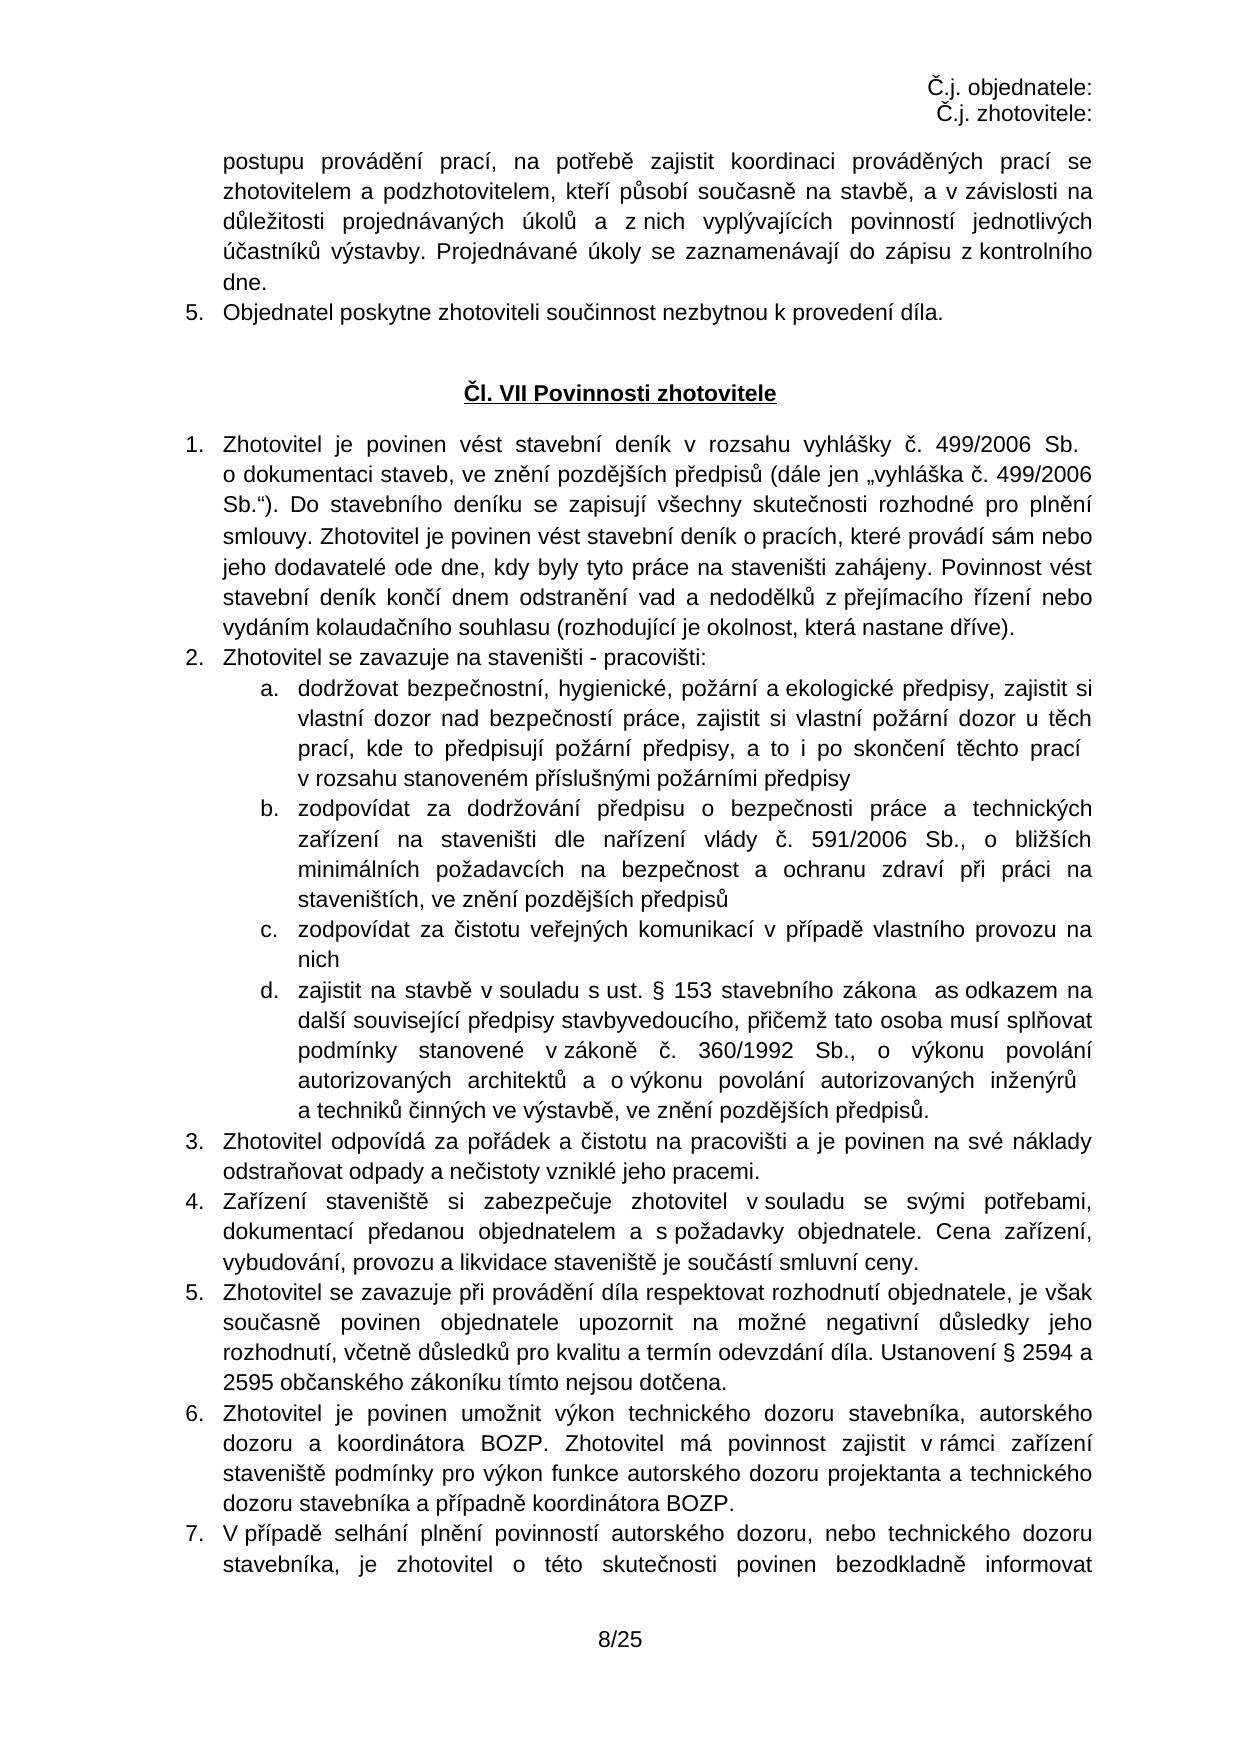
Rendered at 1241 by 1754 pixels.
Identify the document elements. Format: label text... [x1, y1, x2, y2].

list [185, 148, 1093, 295]
list zajistit na stavbě v souladu s ust. § 153 stavebního zákona as odkazem na další související předpisy stavbyvedoucího, přičemž tato osoba musí splňovat podmínky stanovené v zákoně č. 360/1992 Sb., o výkonu povolání autorizovaných architektů a o výkonu povolání autorizovaných inženýrů a techniků činných ve výstavbě, ve znění pozdějších předpisů. [260, 977, 1093, 1124]
list Objednatel poskytne zhotoviteli součinnost nezbytnou k provedení díla. [185, 299, 1093, 325]
list Zhotovitel odpovídá za pořádek a čistotu na pracovišti a je povinen na své náklady odstraňovat odpady a nečistoty vzniklé jeho pracemi. [185, 1128, 1093, 1184]
list zodpovídat za dodržování předpisu o bezpečnosti práce a technických zařízení na staveništi dle nařízení vlády č. 591/2006 Sb., o bližších minimálních požadavcích na bezpečnost a ochranu zdraví při práci na staveništích, ve znění pozdějších předpisů [260, 795, 1093, 912]
list Zhotovitel se zavazuje při provádění díla respektovat rozhodnutí objednatele, je však současně povinen objednatele upozornit na možné negativní důsledky jeho rozhodnutí, včetně důsledků pro kvalitu a termín odevzdání díla. Ustanovení § 2594 a 2595 občanského zákoníku tímto nejsou dotčena. [185, 1279, 1093, 1396]
list Zařízení staveniště si zabezpečuje zhotovitel v souladu se svými potřebami, dokumentací předanou objednatelem a s požadavky objednatele. Cena zařízení, vybudování, provozu a likvidace staveniště je součástí smluvní ceny. [185, 1188, 1093, 1275]
list Zhotovitel je povinen vést stavební deník v rozsahu vyhlášky č. 499/2006 Sb. o dokumentaci staveb, ve znění pozdějších předpisů (dále jen „vyhláška č. 499/2006 Sb.“). Do stavebního deníku se zapisují všechny skutečnosti rozhodné pro plnění smlouvy. Zhotovitel je povinen vést stavební deník o pracích, které provádí sám nebo jeho dodavatelé ode dne, kdy byly tyto práce na staveništi zahájeny. Povinnost vést stavební deník končí dnem odstranění vad a nedodělků z přejímacího řízení nebo vydáním kolaudačního souhlasu (rozhodující je okolnost, která nastane dříve). [185, 431, 1093, 641]
text Čl. VII Povinnosti zhotovitele [148, 380, 1093, 406]
list dodržovat bezpečnostní, hygienické, požární a ekologické předpisy, zajistit si vlastní dozor nad bezpečností práce, zajistit si vlastní požární dozor u těch prací, kde to předpisují požární předpisy, a to i po skončení těchto prací v rozsahu stanoveném příslušnými požárními předpisy [260, 674, 1093, 792]
list zodpovídat za čistotu veřejných komunikací v případě vlastního provozu na nich [260, 916, 1093, 973]
list Zhotovitel je povinen umožnit výkon technického dozoru stavebníka, autorského dozoru a koordinátora BOZP. Zhotovitel má povinnost zajistit v rámci zařízení staveniště podmínky pro výkon funkce autorského dozoru projektanta a technického dozoru stavebníka a případně koordinátora BOZP. [185, 1399, 1093, 1517]
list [185, 1520, 1093, 1577]
list Zhotovitel se zavazuje na staveništi - pracovišti: [185, 644, 1093, 671]
